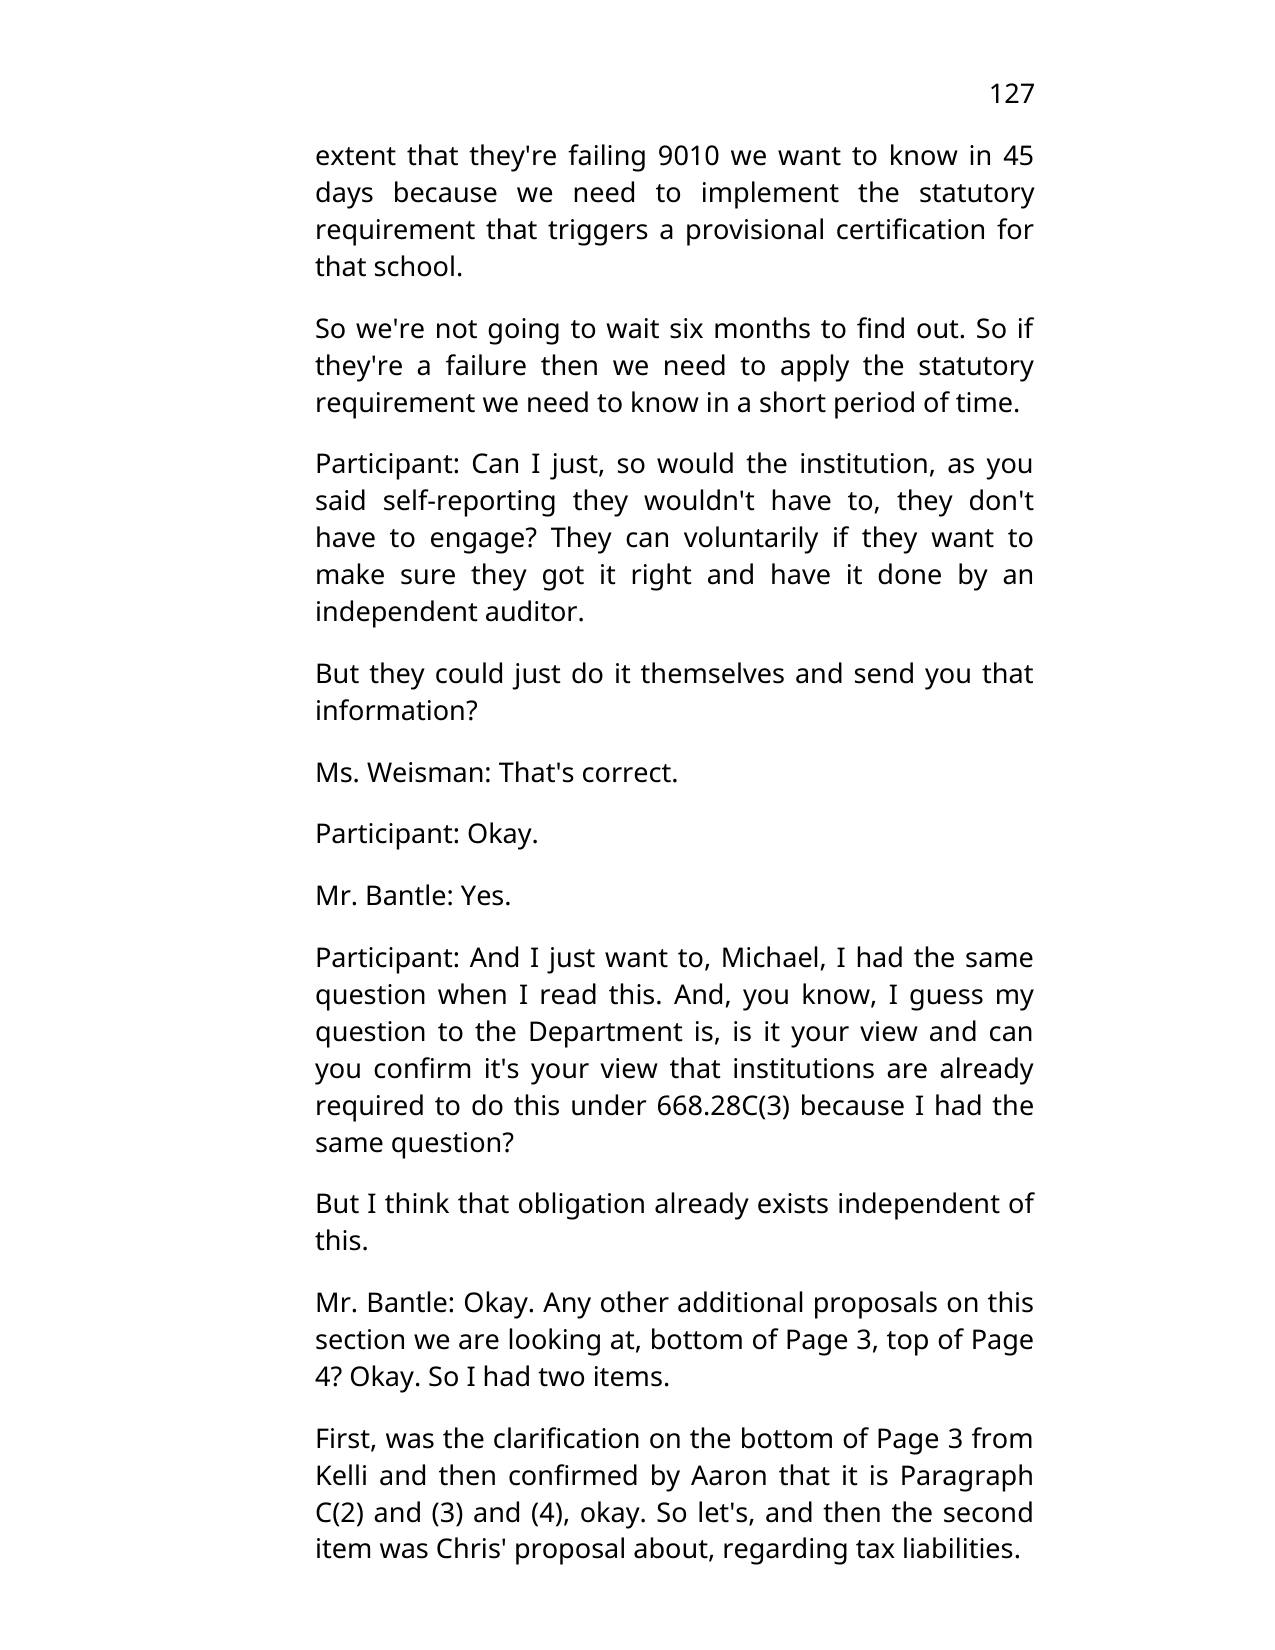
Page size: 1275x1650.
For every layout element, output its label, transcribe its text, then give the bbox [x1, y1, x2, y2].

text But they could just do it themselves and send you that information? [315, 654, 1035, 728]
text Participant: And I just want to, Michael, I had the same question when I read this. And, you know, I guess my question to the Department is, is it your view and can you confirm it's your view that institutions are already required to do this under 668.28C(3) because I had the same question? [315, 939, 1035, 1160]
text Mr. Bantle: Okay. Any other additional proposals on this section we are looking at, bottom of Page 3, top of Page 4? Okay. So I had two items. [315, 1284, 1035, 1394]
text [315, 137, 1035, 284]
text But I think that obligation already exists independent of this. [315, 1185, 1035, 1259]
text So we're not going to wait six months to find out. So if they're a failure then we need to apply the statutory requirement we need to know in a short period of time. [315, 309, 1035, 420]
text Participant: Okay. [315, 815, 1035, 852]
text Mr. Bantle: Yes. [315, 877, 1035, 914]
text First, was the clarification on the bottom of Page 3 from Kelli and then confirmed by Aaron that it is Paragraph C(2) and (3) and (4), okay. So let's, and then the second item was Chris' proposal about, regarding tax liabilities. [315, 1419, 1035, 1567]
text Ms. Weisman: That's correct. [315, 753, 1035, 790]
text Participant: Can I just, so would the institution, as you said self-reporting they wouldn't have to, they don't have to engage? They can voluntarily if they want to make sure they got it right and have it done by an independent auditor. [315, 445, 1035, 629]
